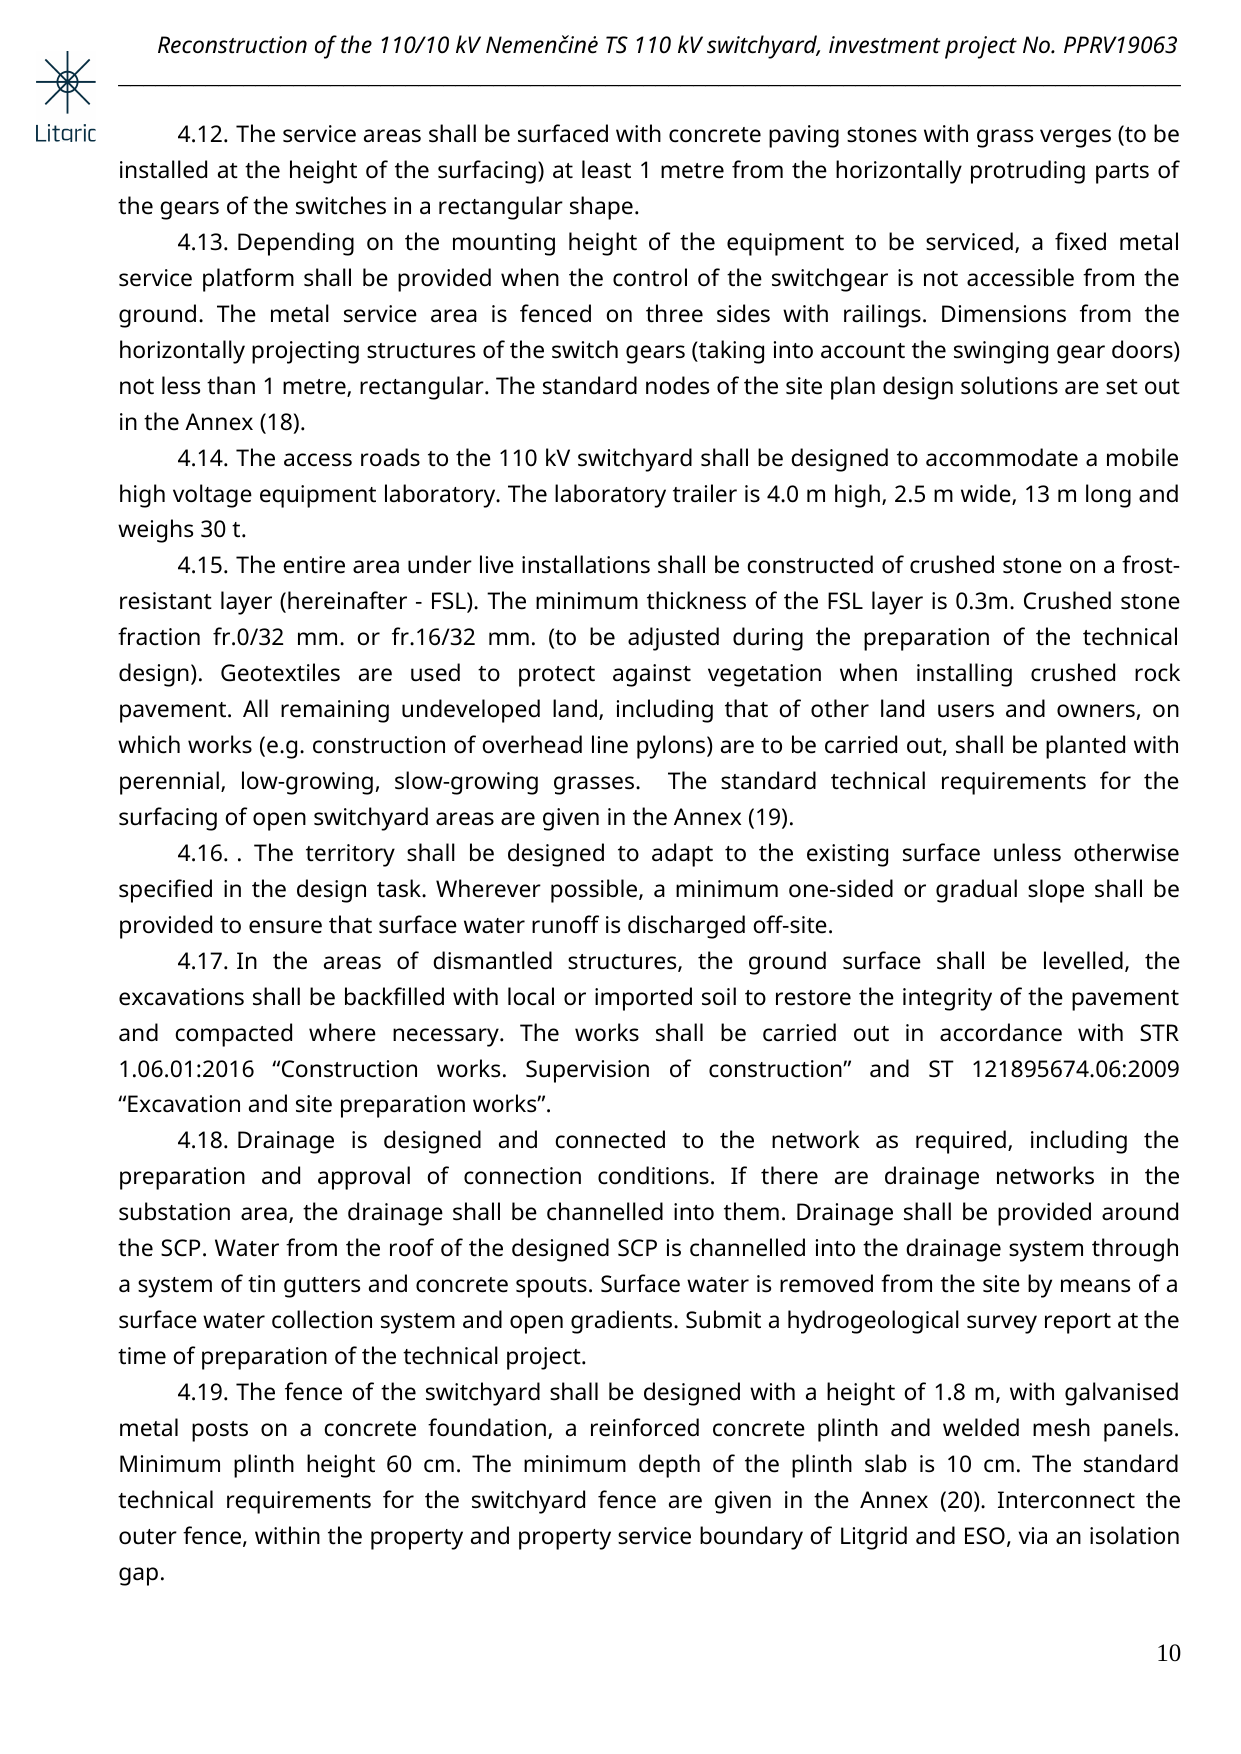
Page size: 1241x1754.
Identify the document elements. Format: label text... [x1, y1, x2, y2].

list Drainage is designed and connected to the network as required, including the preparation and approval of connection conditions. If there are drainage networks in the substation area, the drainage shall be channelled into them. Drainage shall be provided around the SCP. Water from the roof of the designed SCP is channelled into the drainage system through a system of tin gutters and concrete spouts. Surface water is removed from the site by means of a surface water collection system and open gradients. Submit a hydrogeological survey report at the time of preparation of the technical project. [118, 1124, 1181, 1371]
list The access roads to the 110 kV switchyard shall be designed to accommodate a mobile high voltage equipment laboratory. The laboratory trailer is 4.0 m high, 2.5 m wide, 13 m long and weighs 30 t. [118, 442, 1181, 545]
list The service areas shall be surfaced with concrete paving stones with grass verges (to be installed at the height of the surfacing) at least 1 metre from the horizontally protruding parts of the gears of the switches in a rectangular shape. [118, 118, 1181, 221]
list In the areas of dismantled structures, the ground surface shall be levelled, the excavations shall be backfilled with local or imported soil to restore the integrity of the pavement and compacted where necessary. The works shall be carried out in accordance with STR 1.06.01:2016 “Construction works. Supervision of construction” and ST 121895674.06:2009 “Excavation and site preparation works”. [118, 945, 1181, 1120]
picture [36, 51, 96, 142]
list The entire area under live installations shall be constructed of crushed stone on a frost-resistant layer (hereinafter - FSL). The minimum thickness of the FSL layer is 0.3m. Crushed stone fraction fr.0/32 mm. or fr.16/32 mm. (to be adjusted during the preparation of the technical design). Geotextiles are used to protect against vegetation when installing crushed rock pavement. All remaining undeveloped land, including that of other land users and owners, on which works (e.g. construction of overhead line pylons) are to be carried out, shall be planted with perennial, low-growing, slow-growing grasses. The standard technical requirements for the surfacing of open switchyard areas are given in the Annex. [118, 549, 1181, 832]
list Depending on the mounting height of the equipment to be serviced, a fixed metal service platform shall be provided when the control of the switchgear is not accessible from the ground. The metal service area is fenced on three sides with railings. Dimensions from the horizontally projecting structures of the switch gears (taking into account the swinging gear doors) not less than 1 metre, rectangular. The standard nodes of the site plan design solutions are set out in the Annex . [118, 226, 1181, 437]
list . The territory shall be designed to adapt to the existing surface unless otherwise specified in the design task. Wherever possible, a minimum one-sided or gradual slope shall be provided to ensure that surface water runoff is discharged off-site. [118, 837, 1181, 940]
list The fence of the switchyard shall be designed with a height of 1.8 m, with galvanised metal posts on a concrete foundation, a reinforced concrete plinth and welded mesh panels. Minimum plinth height 60 cm. The minimum depth of the plinth slab is 10 cm. The standard technical requirements for the switchyard fence are given in the Annex . Interconnect the outer fence, within the property and property service boundary of Litgrid and ESO, via an isolation gap. [118, 1376, 1181, 1587]
